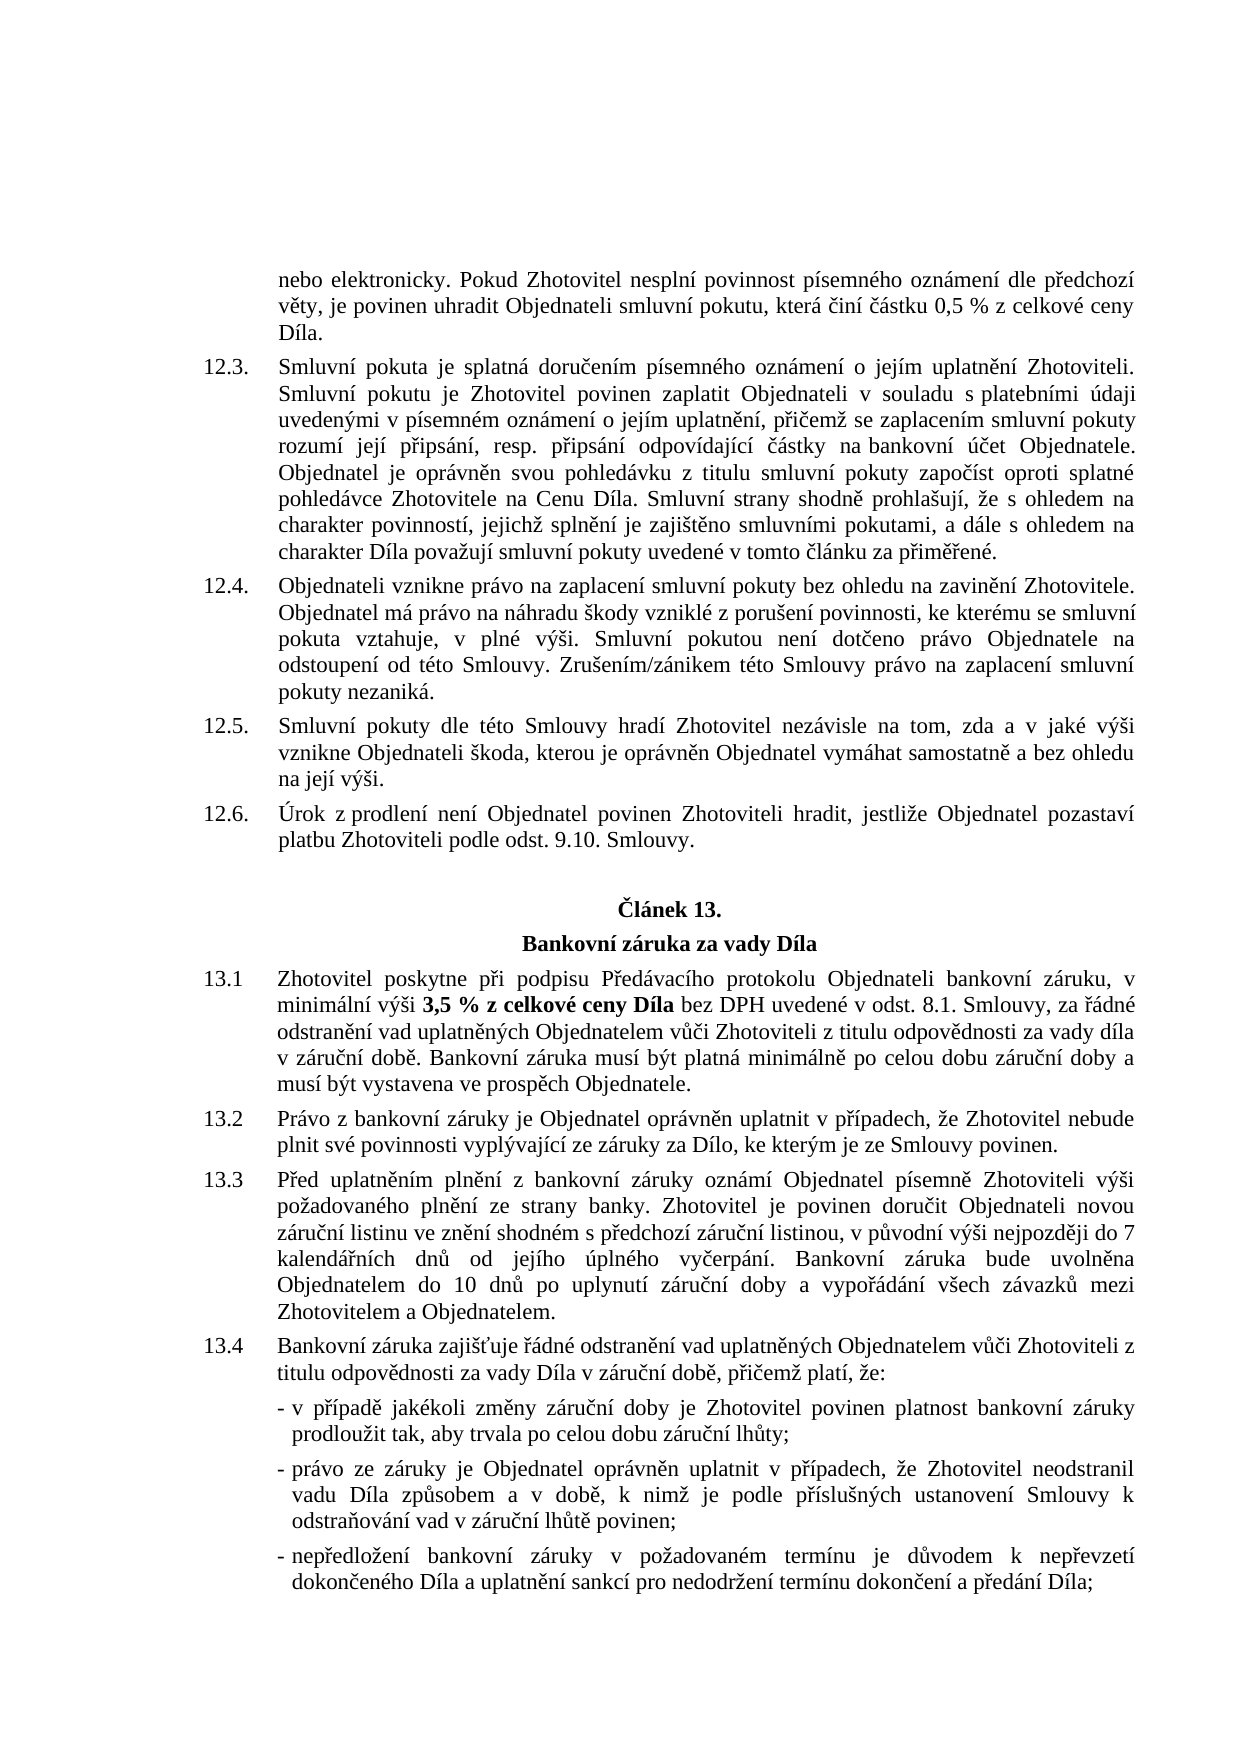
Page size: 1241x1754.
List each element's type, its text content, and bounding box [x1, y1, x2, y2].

list Zhotovitel poskytne při podpisu Předávacího protokolu Objednateli bankovní záruku, v minimální výši 3,5 % z celkové ceny Díla bez DPH uvedené v odst. 8.1. Smlouvy, za řádné odstranění vad uplatněných Objednatelem vůči Zhotoviteli z titulu odpovědnosti za vady díla v záruční době. Bankovní záruka musí být platná minimálně po celou dobu záruční doby a musí být vystavena ve prospěch Objednatele. [203, 965, 1136, 1097]
list v případě jakékoli změny záruční doby je Zhotovitel povinen platnost bankovní záruky prodloužit tak, aby trvala po celou dobu záruční lhůty; [277, 1394, 1136, 1446]
text Smluvní pokuta je splatná doručením písemného oznámení o jejím uplatnění Zhotoviteli. Smluvní pokutu je Zhotovitel povinen zaplatit Objednateli v souladu s platebními údaji uvedenými v písemném oznámení o jejím uplatnění, přičemž se zaplacením smluvní pokuty rozumí její připsání, resp. připsání odpovídající částky na bankovní účet Objednatele. Objednatel je oprávněn svou pohledávku z titulu smluvní pokuty započíst oproti splatné pohledávce Zhotovitele na Cenu Díla. Smluvní strany shodně prohlašují, že s ohledem na charakter povinností, jejichž splnění je zajištěno smluvními pokutami, a dále s ohledem na charakter Díla považují smluvní pokuty uvedené v tomto článku za přiměřené. [203, 353, 1136, 564]
list Před uplatněním plnění z bankovní záruky oznámí Objednatel písemně Zhotoviteli výši požadovaného plnění ze strany banky. Zhotovitel je povinen doručit Objednateli novou záruční listinu ve znění shodném s předchozí záruční listinou, v původní výši nejpozději do 7 kalendářních dnů od jejího úplného vyčerpání. Bankovní záruka bude uvolněna Objednatelem do 10 dnů po uplynutí záruční doby a vypořádání všech závazků mezi Zhotovitelem a Objednatelem. [203, 1166, 1136, 1324]
list Bankovní záruka za vady Díla [203, 930, 1136, 957]
list právo ze záruky je Objednatel oprávněn uplatnit v případech, že Zhotovitel neodstranil vadu Díla způsobem a v době, k nimž je podle příslušných ustanovení Smlouvy k odstraňování vad v záruční lhůtě povinen; [277, 1455, 1136, 1534]
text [203, 266, 1136, 345]
text Smluvní pokuty dle této Smlouvy hradí Zhotovitel nezávisle na tom, zda a v jaké výši vznikne Objednateli škoda, kterou je oprávněn Objednatel vymáhat samostatně a bez ohledu na její výši. [203, 712, 1136, 792]
list Právo z bankovní záruky je Objednatel oprávněn uplatnit v případech, že Zhotovitel nebude plnit své povinnosti vyplývající ze záruky za Dílo, ke kterým je ze Smlouvy povinen. [203, 1105, 1136, 1158]
list nepředložení bankovní záruky v požadovaném termínu je důvodem k nepřevzetí dokončeného Díla a uplatnění sankcí pro nedodržení termínu dokončení a předání Díla; [277, 1542, 1136, 1595]
text Objednateli vznikne právo na zaplacení smluvní pokuty bez ohledu na zavinění Zhotovitele. Objednatel má právo na náhradu škody vzniklé z porušení povinnosti, ke kterému se smluvní pokuta vztahuje, v plné výši. Smluvní pokutou není dotčeno právo Objednatele na odstoupení od této Smlouvy. Zrušením/zánikem této Smlouvy právo na zaplacení smluvní pokuty nezaniká. [203, 572, 1136, 704]
text Úrok z prodlení není Objednatel povinen Zhotoviteli hradit, jestliže Objednatel pozastaví platbu Zhotoviteli podle odst. 9.10. Smlouvy. [203, 800, 1136, 853]
list Bankovní záruka zajišťuje řádné odstranění vad uplatněných Objednatelem vůči Zhotoviteli z titulu odpovědnosti za vady Díla v záruční době, přičemž platí, že: [203, 1333, 1136, 1385]
